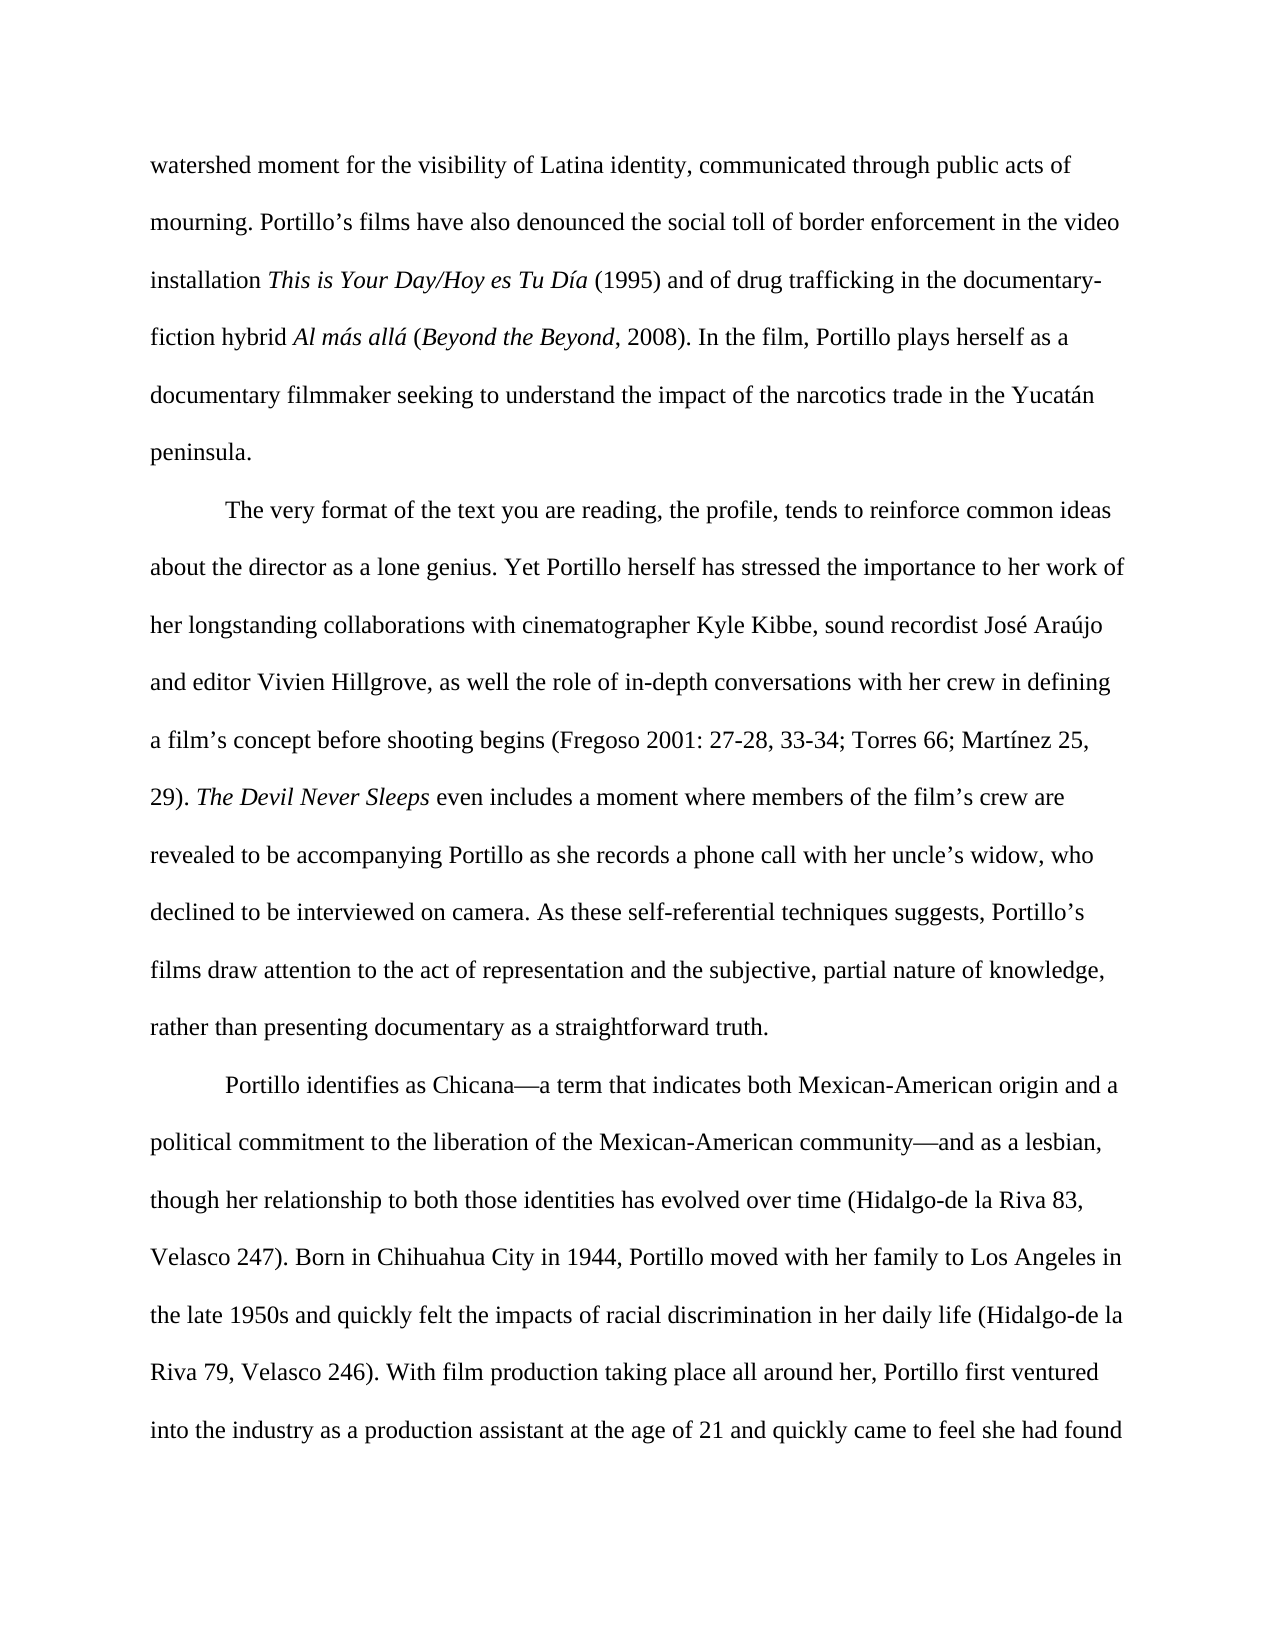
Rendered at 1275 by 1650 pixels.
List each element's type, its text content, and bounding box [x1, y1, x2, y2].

text The very format of the text you are reading, the profile, tends to reinforce common ideas about the director as a lone genius. Yet Portillo herself has stressed the importance to her work of her longstanding collaborations with cinematographer Kyle Kibbe, sound recordist José Araújo and editor Vivien Hillgrove, as well the role of in-depth conversations with her crew in defining a film’s concept before shooting begins (Fregoso 2001: 27-28, 33-34; Torres 66; Martínez 25, 29). The Devil Never Sleeps even includes a moment where members of the film’s crew are revealed to be accompanying Portillo as she records a phone call with her uncle’s widow, who declined to be interviewed on camera. As these self-referential techniques suggests, Portillo’s films draw attention to the act of representation and the subjective, partial nature of knowledge, rather than presenting documentary as a straightforward truth. [150, 495, 1125, 1041]
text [150, 1070, 1125, 1444]
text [150, 150, 1125, 466]
